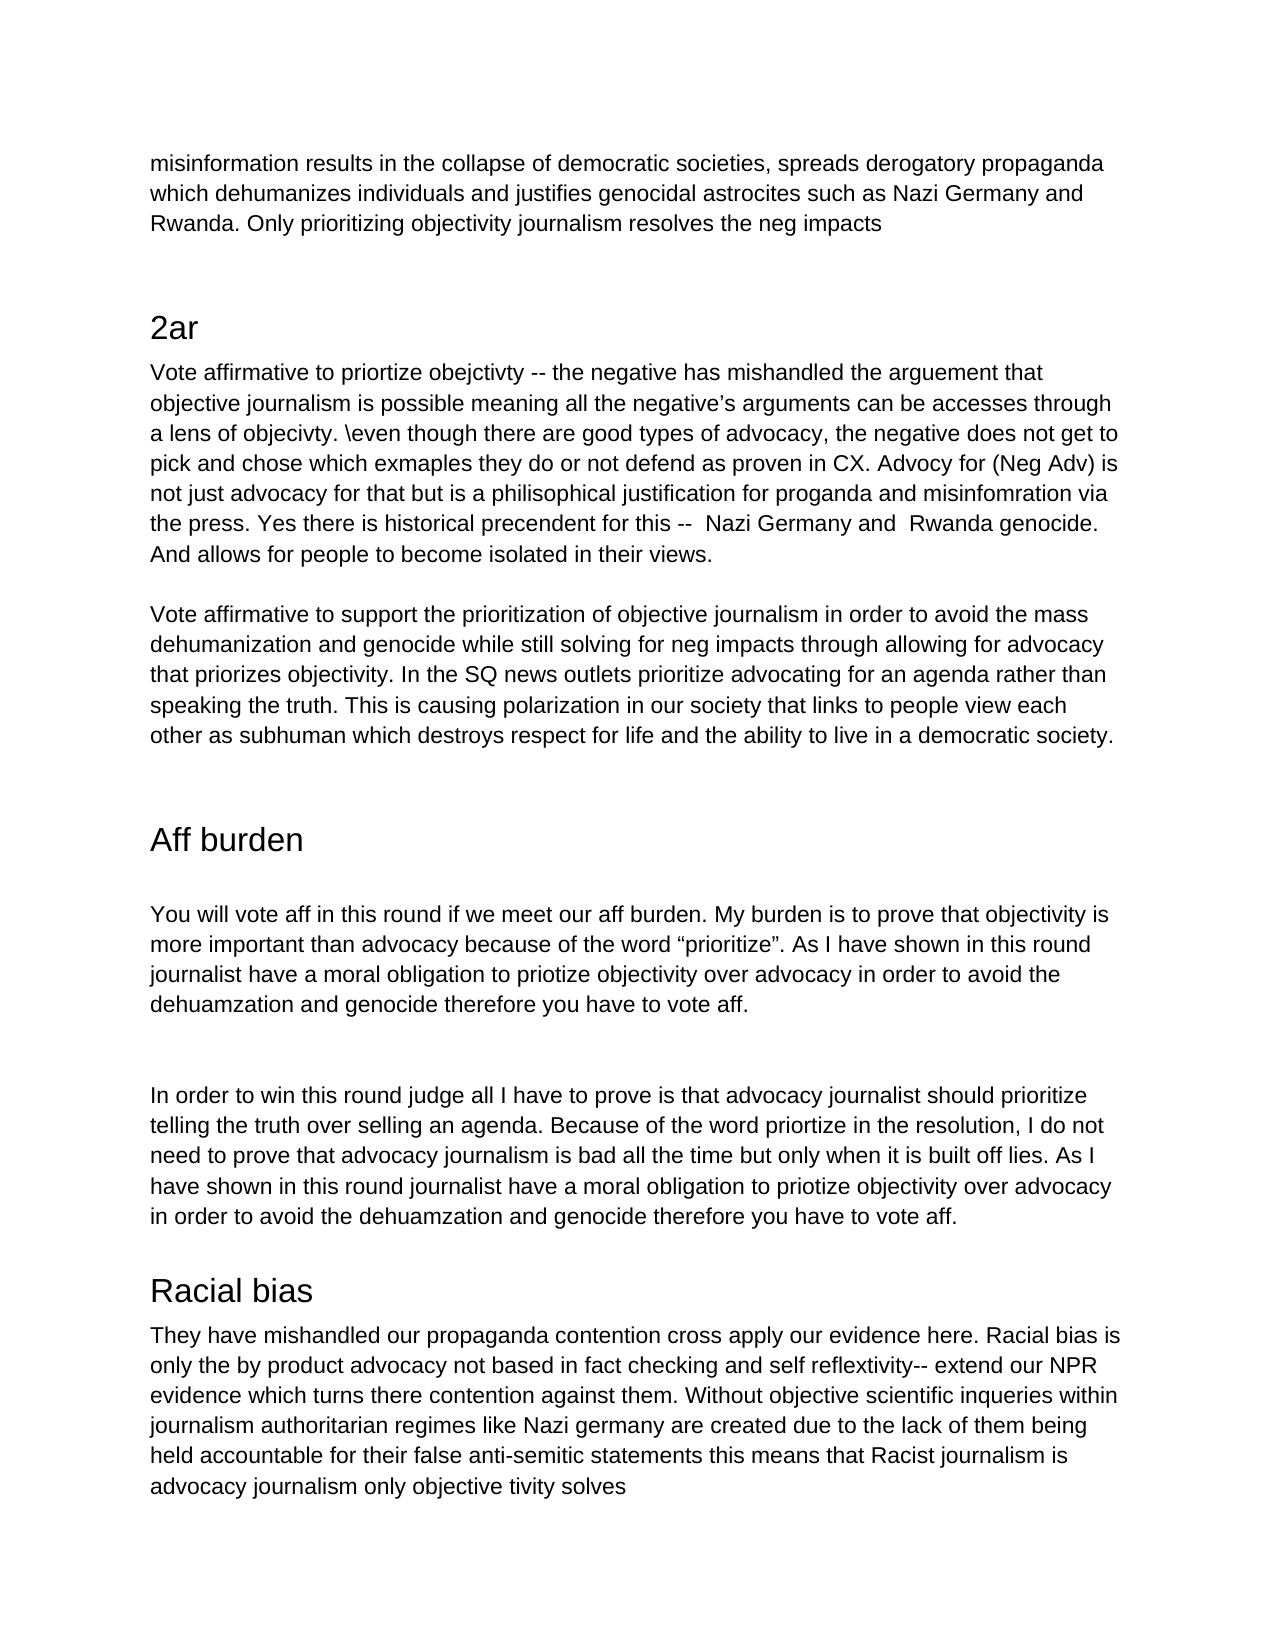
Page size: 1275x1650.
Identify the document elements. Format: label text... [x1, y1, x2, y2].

subtitle Aff burden [150, 820, 1125, 858]
text Vote affirmative to support the prioritization of objective journalism in order to avoid the mass dehumanization and genocide while still solving for neg impacts through allowing for advocacy that priorizes objectivity. In the SQ news outlets prioritize advocating for an agenda rather than speaking the truth. This is causing polarization in our society that links to people view each other as subhuman which destroys respect for life and the ability to live in a democratic society. [150, 601, 1125, 748]
subtitle Racial bias [150, 1271, 1125, 1309]
text Vote affirmative to priortize obejctivty -- the negative has mishandled the arguement that objective journalism is possible meaning all the negative’s arguments can be accesses through a lens of objecivty. \even though there are good types of advocacy, the negative does not get to pick and chose which exmaples they do or not defend as proven in CX. Advocy for (Neg Adv) is not just advocacy for that but is a philisophical justification for proganda and misinfomration via the press. Yes there is historical precendent for this -- Nazi Germany and Rwanda genocide. And allows for people to become isolated in their views. [150, 359, 1125, 567]
text In order to win this round judge all I have to prove is that advocacy journalist should prioritize telling the truth over selling an agenda. Because of the word priortize in the resolution, I do not need to prove that advocacy journalism is bad all the time but only when it is built off lies. As I have shown in this round journalist have a moral obligation to priotize objectivity over advocacy in order to avoid the dehuamzation and genocide therefore you have to vote aff. [150, 1082, 1125, 1229]
text They have mishandled our propaganda contention cross apply our evidence here. Racial bias is only the by product advocacy not based in fact checking and self reflextivity-- extend our NPR evidence which turns there contention against them. Without objective scientific inqueries within journalism authoritarian regimes like Nazi germany are created due to the lack of them being held accountable for their false anti-semitic statements this means that Racist journalism is advocacy journalism only objective tivity solves [150, 1322, 1125, 1499]
text You will vote aff in this round if we meet our aff burden. My burden is to prove that objectivity is more important than advocacy because of the word “prioritize”. As I have shown in this round journalist have a moral obligation to priotize objectivity over advocacy in order to avoid the dehuamzation and genocide therefore you have to vote aff. [150, 901, 1125, 1018]
subtitle 2ar [150, 308, 1125, 347]
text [150, 150, 1125, 237]
